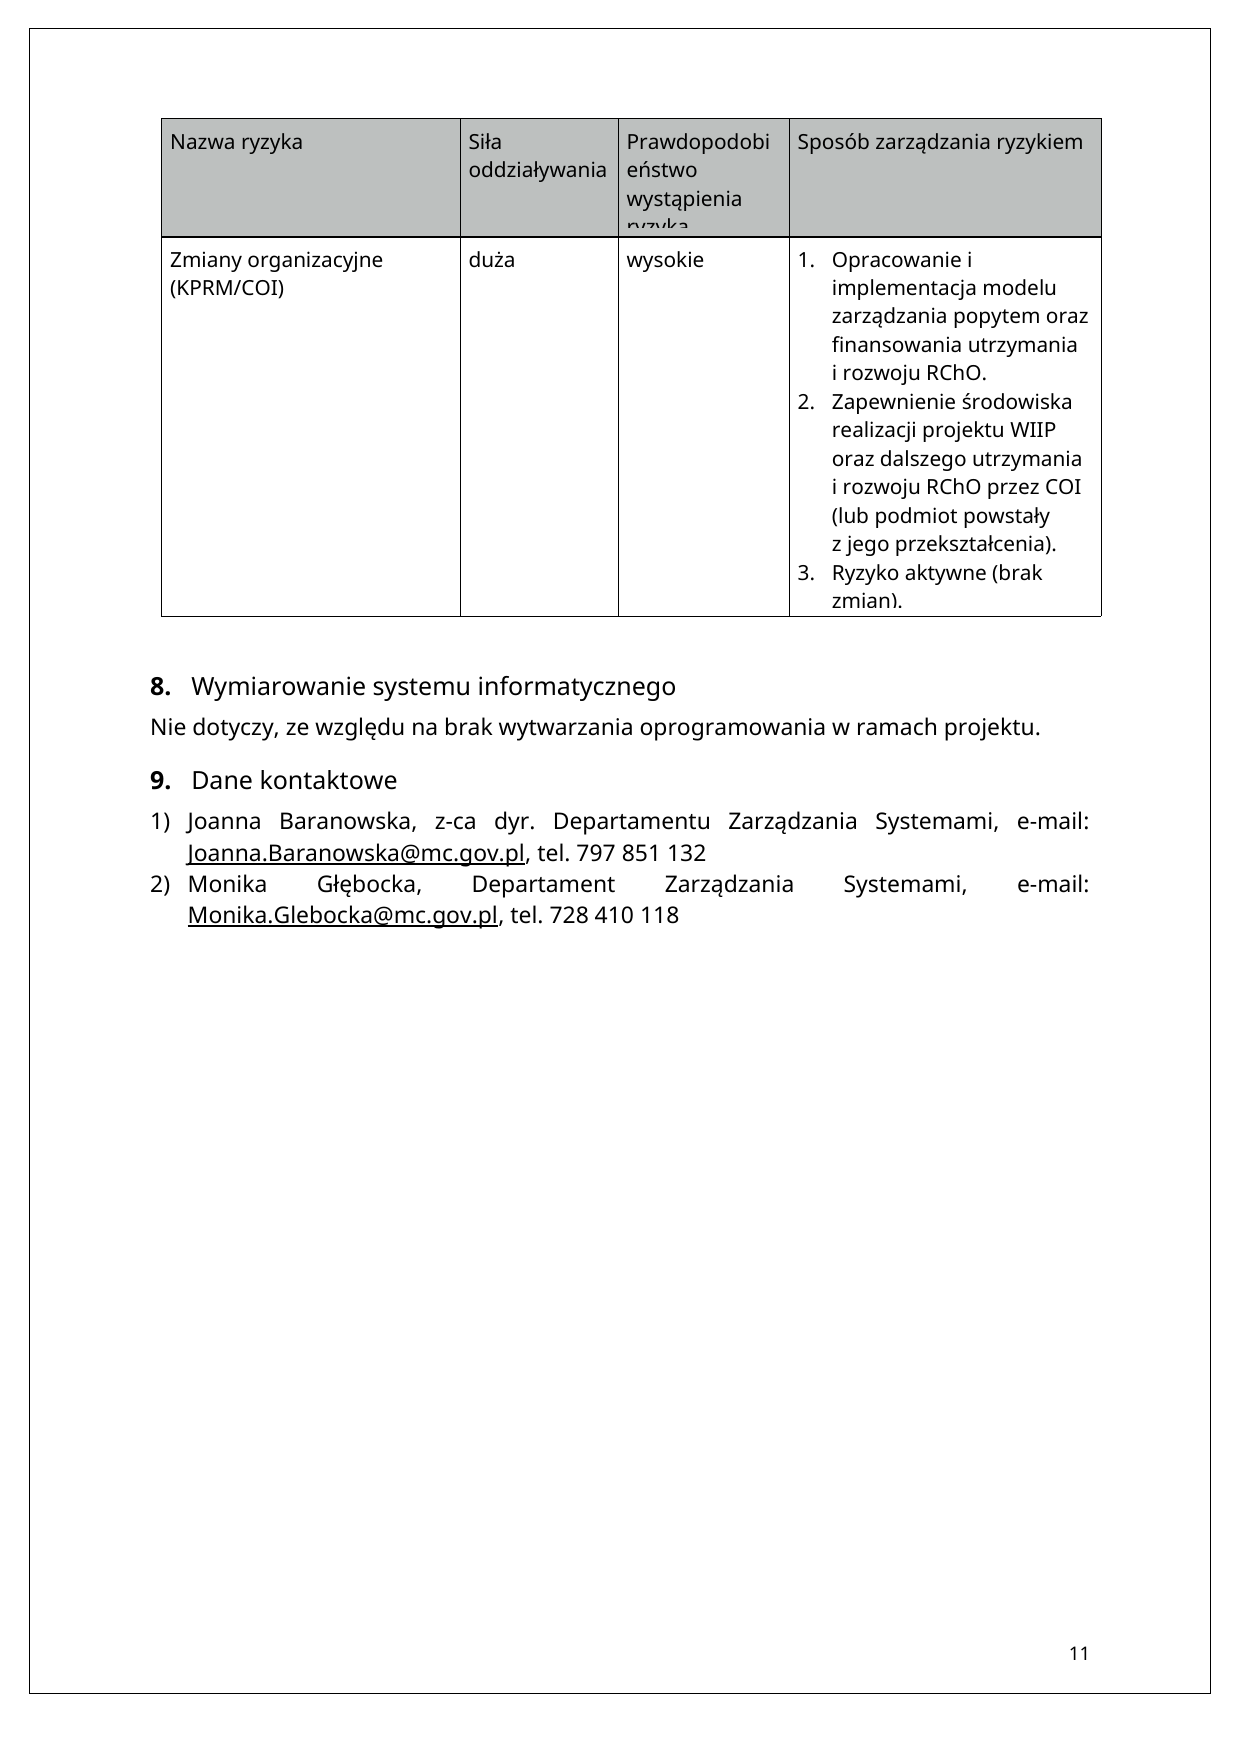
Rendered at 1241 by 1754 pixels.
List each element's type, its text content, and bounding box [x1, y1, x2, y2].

text Nie dotyczy, ze względu na brak wytwarzania oprogramowania w ramach projektu. [150, 711, 1090, 742]
list Wymiarowanie systemu informatycznego [150, 668, 1090, 702]
list Dane kontaktowe [150, 763, 1090, 797]
table_header Prawdopodobieństwo wystąpienia ryzyka [619, 119, 789, 236]
list Joanna Baranowska, z-ca dyr. Departamentu Zarządzania Systemami, e-mail: Joanna.Baranowska@mc.gov.pl, tel. 797 851 132 [150, 805, 1090, 868]
table_header Siła oddziaływania [461, 119, 618, 236]
table_cell duża [461, 238, 618, 616]
table_cell Opracowanie i implementacja modelu zarządzania popytem oraz finansowania utrzymania i rozwoju RChO. Zapewnienie środowiska realizacji projektu WIIP oraz dalszego utrzymania i rozwoju RChO przez COI (lub podmiot powstały z jego przekształcenia). Ryzyko aktywne (brak zmian). [790, 238, 1101, 616]
table_header Sposób zarządzania ryzykiem [790, 119, 1101, 236]
table_cell wysokie [619, 238, 789, 616]
list Monika Głębocka, Departament Zarządzania Systemami, e-mail: Monika.Glebocka@mc.gov.pl, tel. 728 410 118 [150, 868, 1090, 930]
table_cell Zmiany organizacyjne (KPRM/COI) [162, 238, 460, 616]
table_header Nazwa ryzyka [162, 119, 460, 236]
